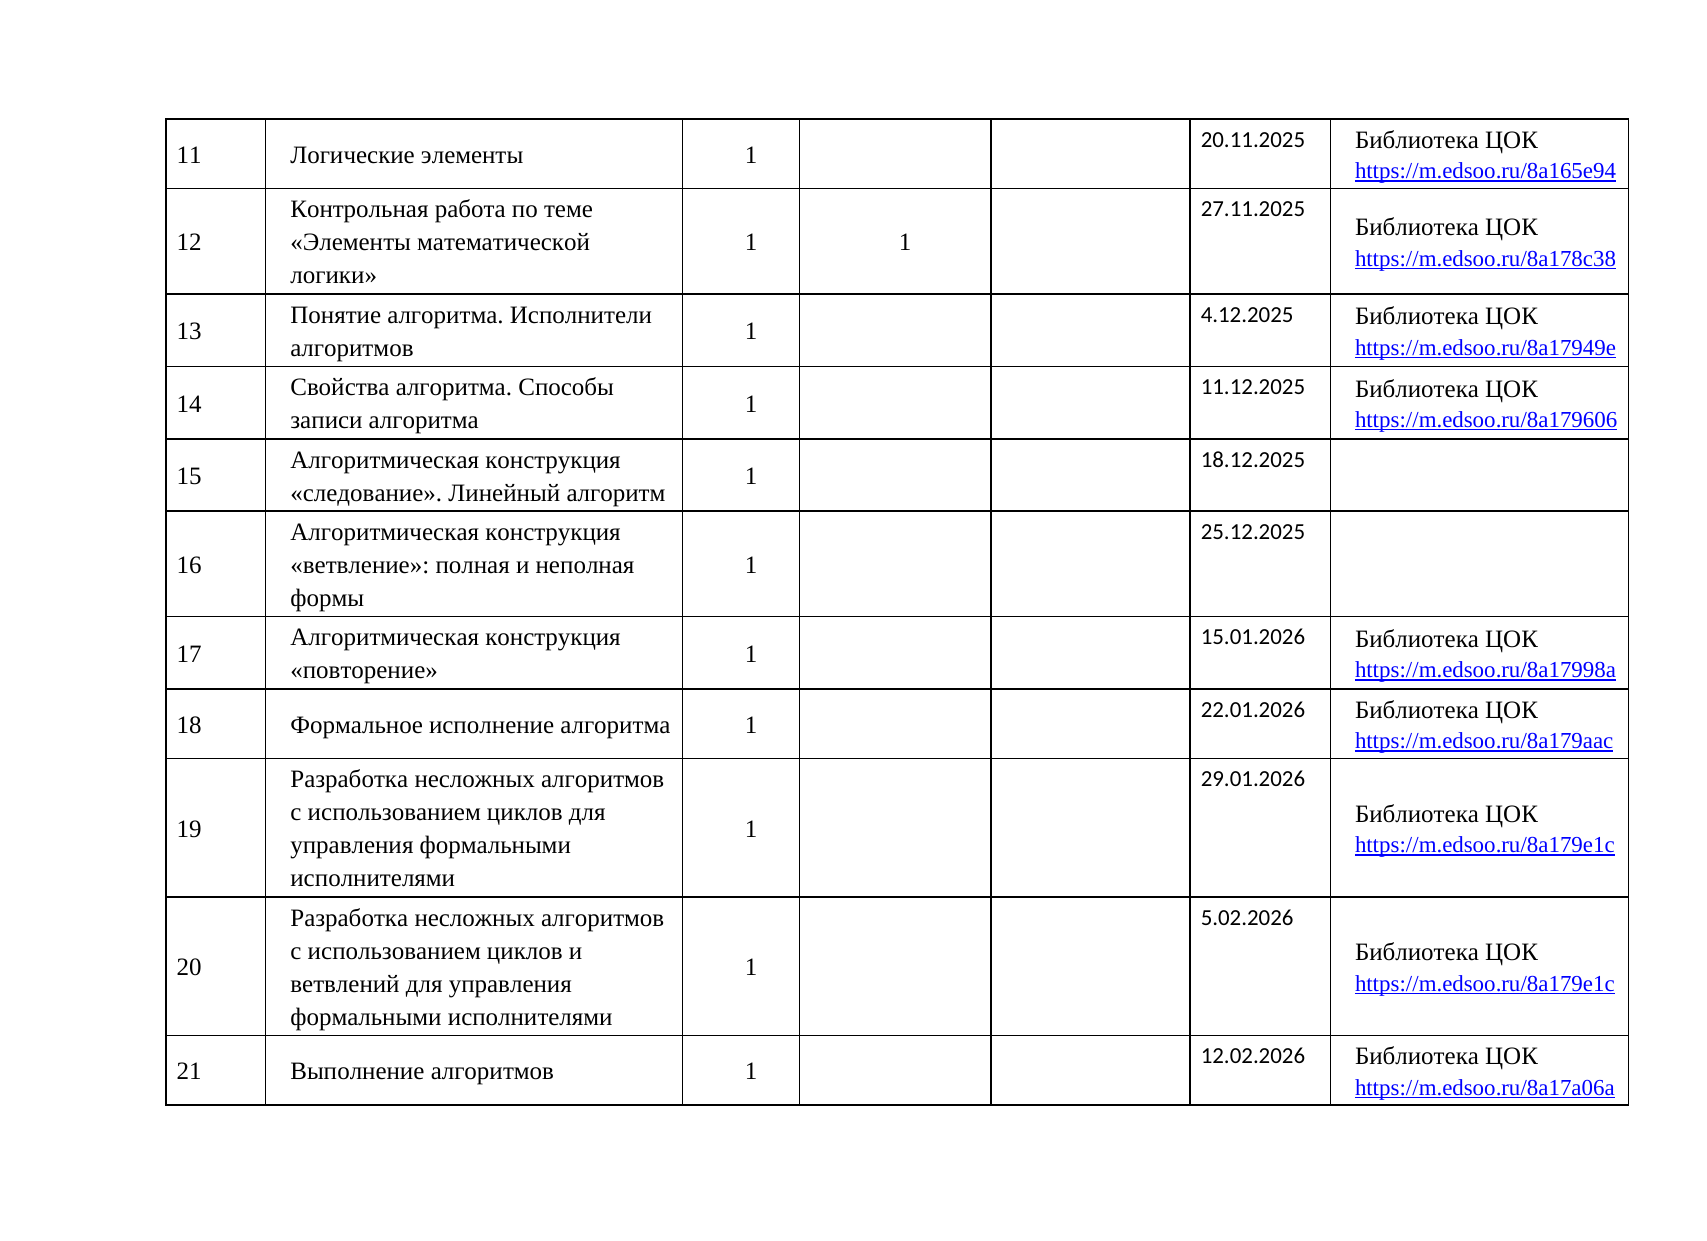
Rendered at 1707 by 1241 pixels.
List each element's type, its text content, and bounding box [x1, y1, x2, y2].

table_cell [800, 759, 990, 896]
table_cell 5.02.2026 [1191, 898, 1330, 1034]
table_cell [992, 295, 1189, 366]
table_cell Библиотека ЦОК https://m.edsoo.ru/8a17949e [1331, 295, 1628, 366]
table_cell Библиотека ЦОК https://m.edsoo.ru/8a165e94 [1331, 120, 1628, 188]
table_cell [800, 120, 990, 188]
table_cell [992, 512, 1189, 616]
table_cell 11.12.2025 [1191, 367, 1330, 438]
table_cell [800, 617, 990, 688]
table_cell 21 [167, 1036, 265, 1104]
table_cell Свойства алгоритма. Способы записи алгоритма [266, 367, 682, 438]
table_cell 1 [683, 295, 799, 366]
table_cell Библиотека ЦОК https://m.edsoo.ru/8a179606 [1331, 367, 1628, 438]
table_cell 1 [683, 120, 799, 188]
table_cell [992, 367, 1189, 438]
table_cell 15.01.2026 [1191, 617, 1330, 688]
table_cell 1 [683, 690, 799, 758]
table_cell Выполнение алгоритмов [266, 1036, 682, 1104]
table_cell [992, 440, 1189, 510]
table_cell 20.11.2025 [1191, 120, 1330, 188]
table_cell [800, 440, 990, 510]
table_cell 27.11.2025 [1191, 189, 1330, 293]
table_cell Разработка несложных алгоритмов с использованием циклов и ветвлений для управления формальными исполнителями [266, 898, 682, 1034]
table_cell [800, 898, 990, 1034]
table_cell 12 [167, 189, 265, 293]
table_cell Библиотека ЦОК https://m.edsoo.ru/8a179aac [1331, 690, 1628, 758]
table_cell Контрольная работа по теме «Элементы математической логики» [266, 189, 682, 293]
table_cell Библиотека ЦОК https://m.edsoo.ru/8a17a06a [1331, 1036, 1628, 1104]
table_cell Алгоритмическая конструкция «следование». Линейный алгоритм [266, 440, 682, 510]
table_cell 18 [167, 690, 265, 758]
table_cell 1 [683, 759, 799, 896]
table_cell Логические элементы [266, 120, 682, 188]
table_cell [992, 690, 1189, 758]
table_cell Формальное исполнение алгоритма [266, 690, 682, 758]
table_cell Алгоритмическая конструкция «повторение» [266, 617, 682, 688]
table_cell 12.02.2026 [1191, 1036, 1330, 1104]
table_cell 13 [167, 295, 265, 366]
table_cell [992, 120, 1189, 188]
table_cell [800, 295, 990, 366]
table_cell Библиотека ЦОК https://m.edsoo.ru/8a179e1c [1331, 898, 1628, 1034]
table_cell [992, 617, 1189, 688]
table_cell 1 [683, 189, 799, 293]
table_cell 1 [683, 440, 799, 510]
table_cell Алгоритмическая конструкция «ветвление»: полная и неполная формы [266, 512, 682, 616]
table_cell [992, 898, 1189, 1034]
table_cell [992, 1036, 1189, 1104]
table_cell Разработка несложных алгоритмов с использованием циклов для управления формальными исполнителями [266, 759, 682, 896]
table_cell Понятие алгоритма. Исполнители алгоритмов [266, 295, 682, 366]
table_cell Библиотека ЦОК https://m.edsoo.ru/8a178c38 [1331, 189, 1628, 293]
table_cell 22.01.2026 [1191, 690, 1330, 758]
table_cell [800, 367, 990, 438]
table_cell 17 [167, 617, 265, 688]
table_cell 25.12.2025 [1191, 512, 1330, 616]
table_cell 16 [167, 512, 265, 616]
table_cell [800, 1036, 990, 1104]
table_cell 29.01.2026 [1191, 759, 1330, 896]
table_cell 1 [683, 1036, 799, 1104]
table_cell 19 [167, 759, 265, 896]
table_cell 1 [800, 189, 990, 293]
table_cell Библиотека ЦОК https://m.edsoo.ru/8a179e1c [1331, 759, 1628, 896]
table_cell [1331, 512, 1628, 616]
table_cell [1331, 440, 1628, 510]
table_cell 15 [167, 440, 265, 510]
table_cell 1 [683, 367, 799, 438]
table_cell [992, 189, 1189, 293]
table_cell 18.12.2025 [1191, 440, 1330, 510]
table_cell 20 [167, 898, 265, 1034]
table_cell 4.12.2025 [1191, 295, 1330, 366]
table_cell 1 [683, 898, 799, 1034]
table_cell 1 [683, 617, 799, 688]
table_cell [992, 759, 1189, 896]
table_cell 14 [167, 367, 265, 438]
table_cell [800, 690, 990, 758]
table_cell [800, 512, 990, 616]
table_cell 11 [167, 120, 265, 188]
table_cell 1 [683, 512, 799, 616]
table_cell Библиотека ЦОК https://m.edsoo.ru/8a17998a [1331, 617, 1628, 688]
